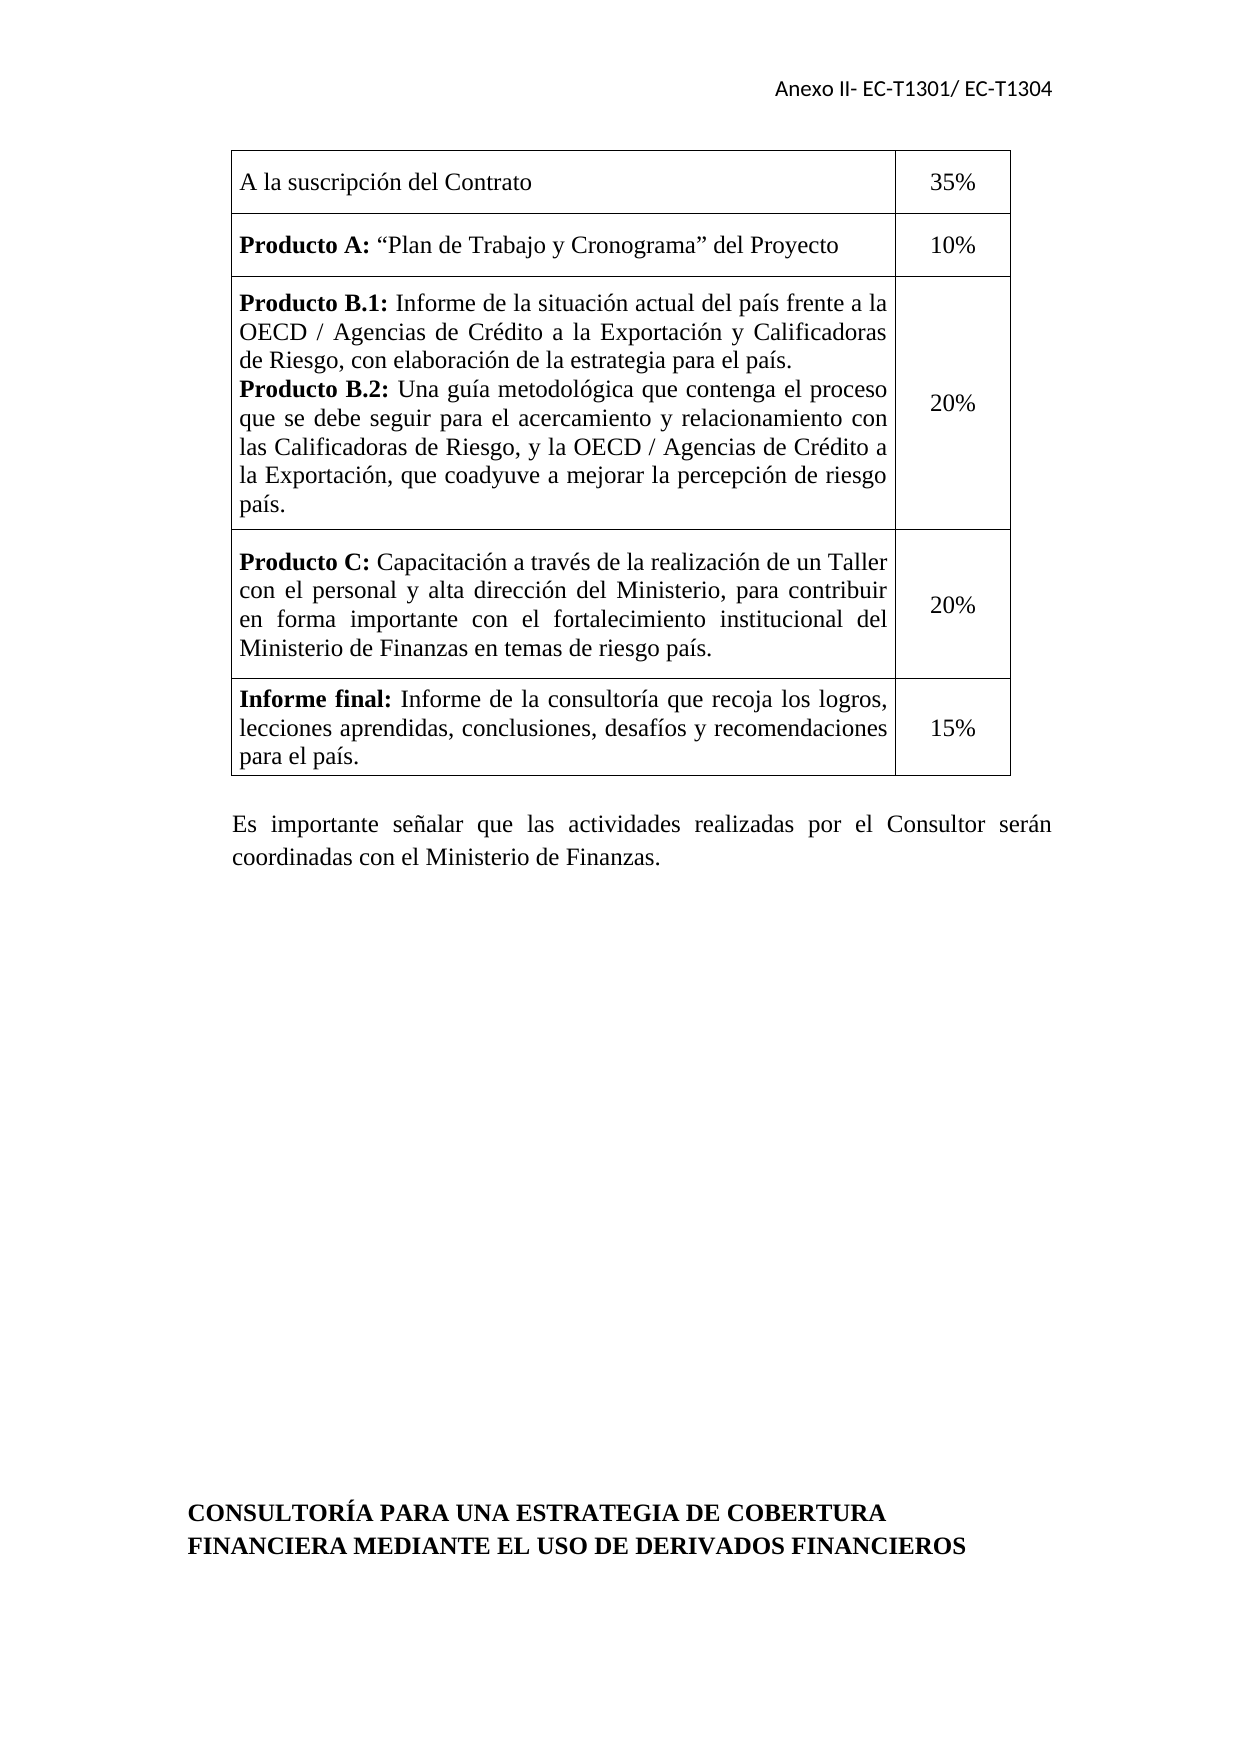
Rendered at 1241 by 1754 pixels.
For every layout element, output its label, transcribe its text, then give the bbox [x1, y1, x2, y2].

table_header 35% [896, 151, 1010, 213]
table_cell Producto B.1: Informe de la situación actual del país frente a la OECD / Agencias de Crédito a la Exportación y Calificadoras de Riesgo, con elaboración de la estrategia para el país. Producto B.2: Una guía metodológica que contenga el proceso que se debe seguir para el acercamiento y relacionamiento con las Calificadoras de Riesgo, y la OECD / Agencias de Crédito a la Exportación, que coadyuve a mejorar la percepción de riesgo país. [232, 277, 895, 529]
table_cell 10% [896, 214, 1010, 276]
text Es importante señalar que las actividades realizadas por el Consultor serán coordinadas con el Ministerio de Finanzas. [232, 809, 1053, 871]
text CONSULTORÍA PARA UNA ESTRATEGIA DE COBERTURA FINANCIERA MEDIANTE EL USO DE DERIVADOS FINANCIEROS [187, 1498, 1053, 1560]
table_cell 15% [896, 679, 1010, 775]
table_header A la suscripción del Contrato [232, 151, 895, 213]
table_cell 20% [896, 530, 1010, 678]
table_cell 20% [896, 277, 1010, 529]
table_cell Producto A: “Plan de Trabajo y Cronograma” del Proyecto [232, 214, 895, 276]
table_cell Producto C: Capacitación a través de la realización de un Taller con el personal y alta dirección del Ministerio, para contribuir en forma importante con el fortalecimiento institucional del Ministerio de Finanzas en temas de riesgo país. [232, 530, 895, 678]
table_cell Informe final: Informe de la consultoría que recoja los logros, lecciones aprendidas, conclusiones, desafíos y recomendaciones para el país. [232, 679, 895, 775]
